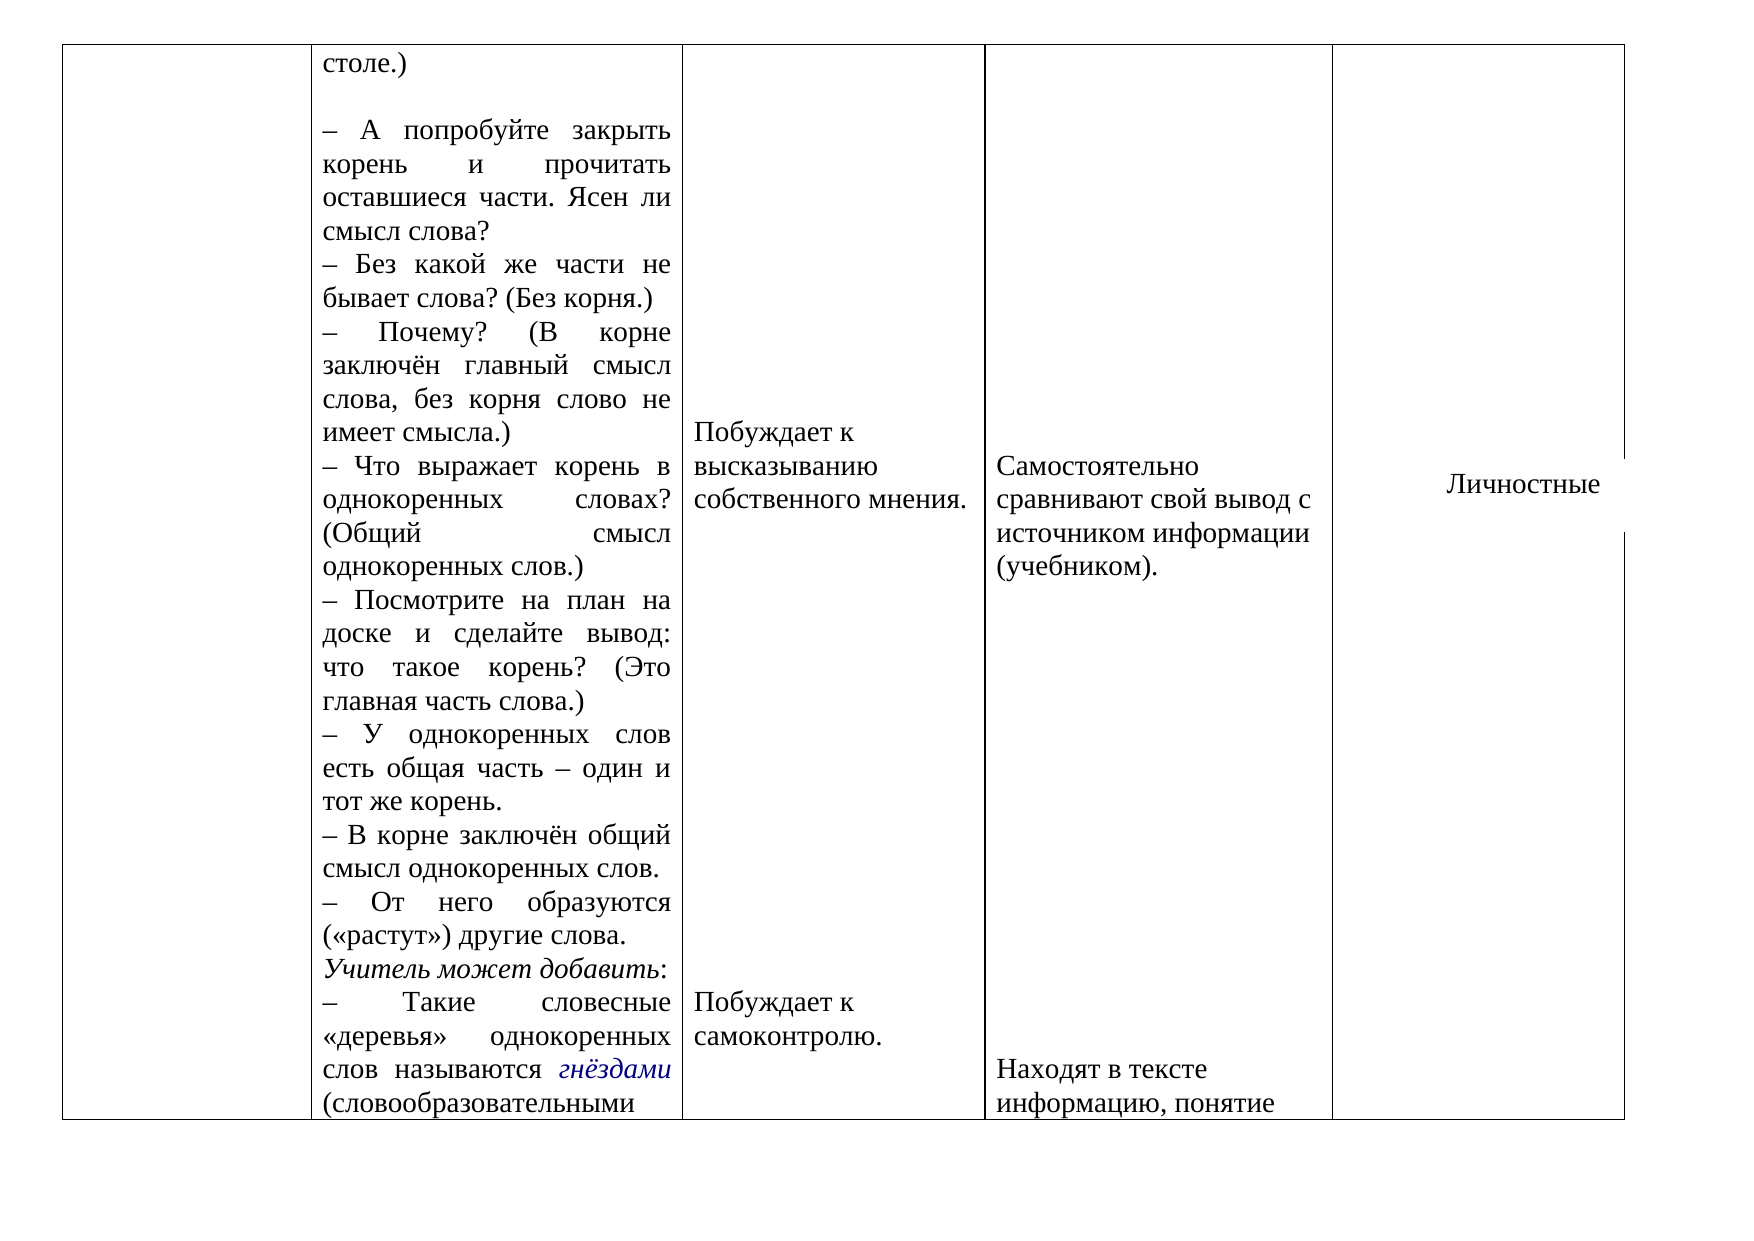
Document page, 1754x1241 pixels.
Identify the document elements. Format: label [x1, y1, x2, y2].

table_cell [312, 45, 682, 1119]
table_cell [683, 45, 984, 1119]
table_cell [1333, 45, 1624, 1119]
table_cell [986, 45, 1332, 1119]
table_cell [63, 45, 311, 1119]
